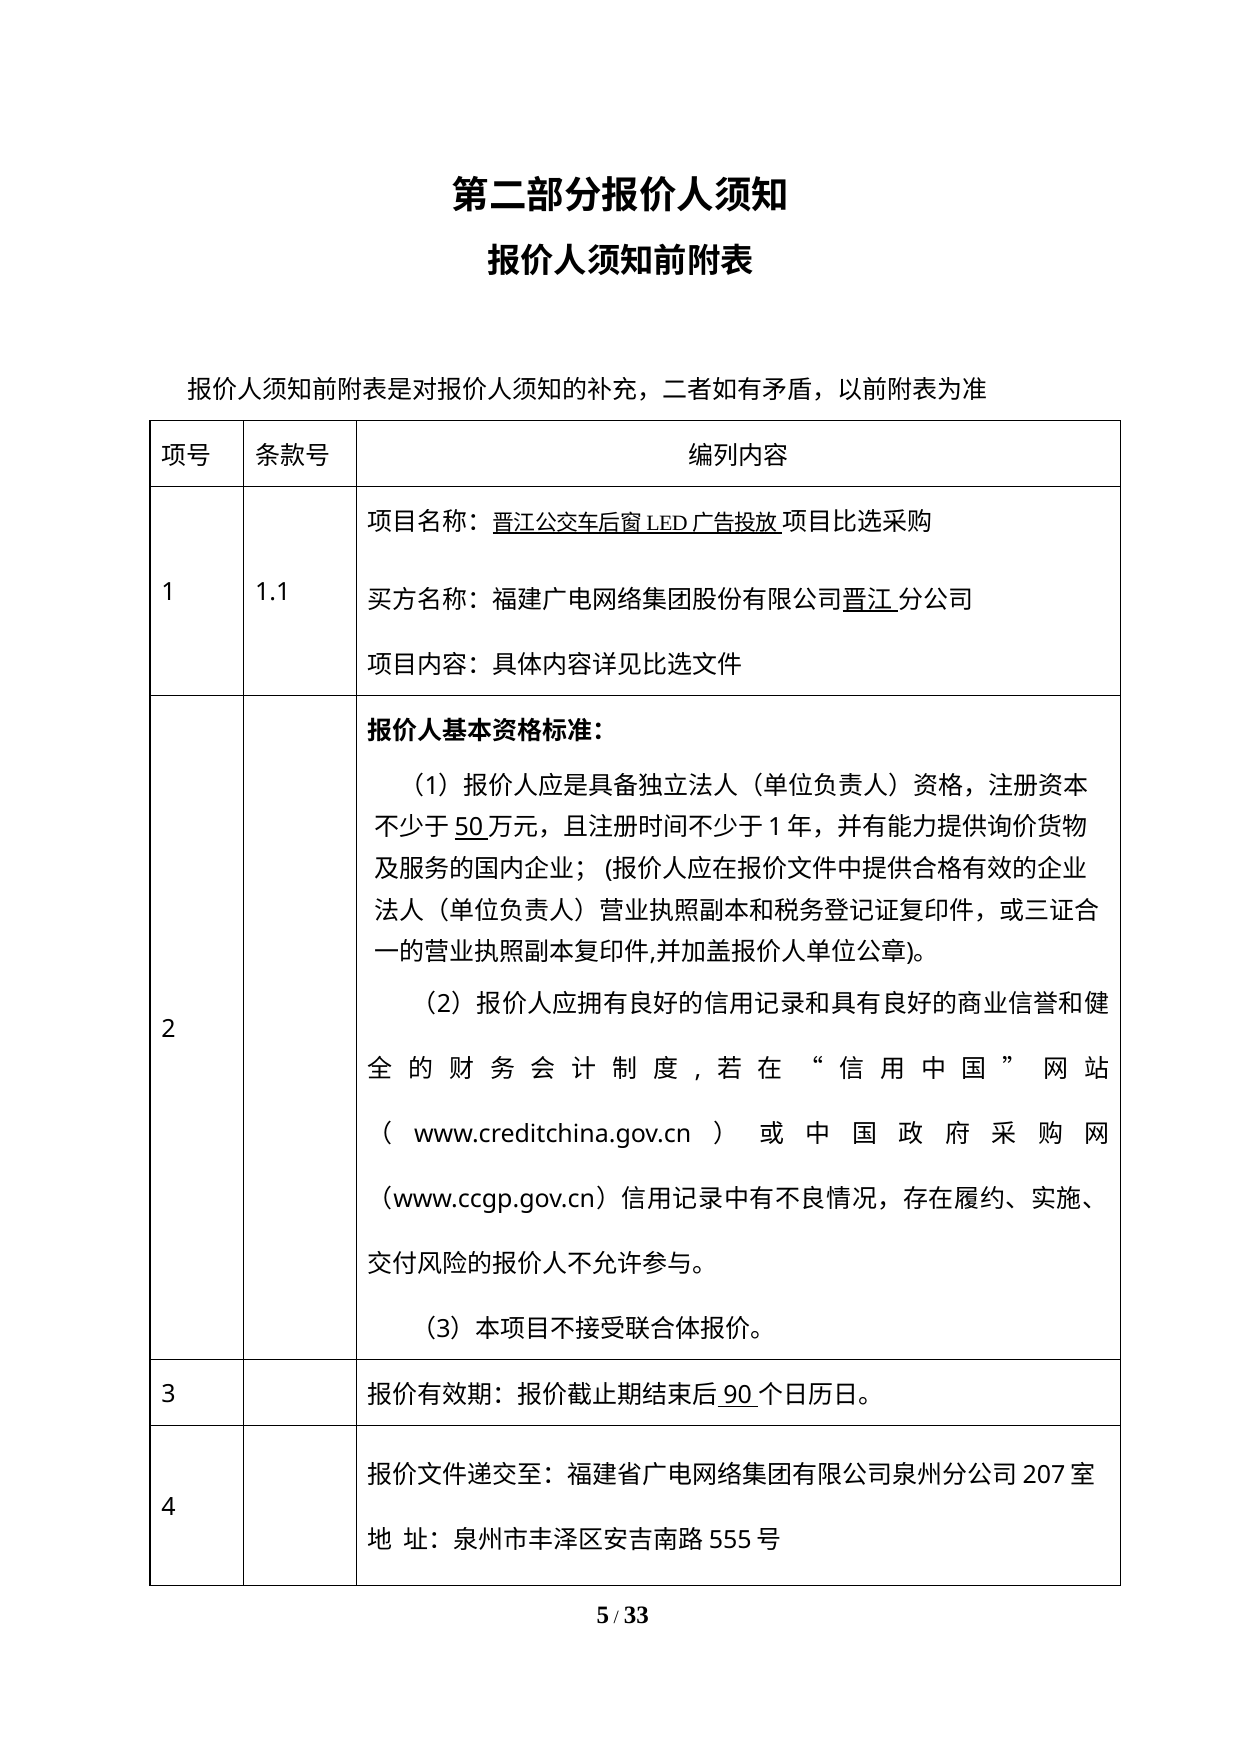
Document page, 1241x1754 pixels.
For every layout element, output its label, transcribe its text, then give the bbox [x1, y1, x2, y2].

table_cell 4 [151, 1426, 243, 1585]
table_header 编列内容 [357, 421, 1120, 486]
table_cell [244, 696, 356, 1359]
table_cell 报价有效期：报价截止期结束后 90 个日历日。 [357, 1360, 1120, 1425]
table_cell 报价人基本资格标准： 报价人应是具备独立法人（单位负责人）资格，注册资本不少于50万元，且注册时间不少于1年，并有能力提供询价货物及服务的国内企业； (报价人应在报价文件中提供合格有效的企业法人（单位负责人）营业执照副本和税务登记证复印件，或三证合一的营业执照副本复印件,并加盖报价人单位公章)。 （2）报价人应拥有良好的信用记录和具有良好的商业信誉和健全的财务会计制度,若在“信用中国”网站（www.creditchina.gov.cn）或中国政府采购网（www.ccgp.gov.cn）信用记录中有不良情况，存在履约、实施、交付风险的报价人不允许参与。 （3）本项目不接受联合体报价。 [357, 696, 1120, 1359]
text 报价人须知前附表是对报价人须知的补充，二者如有矛盾，以前附表为准 [187, 355, 1053, 420]
table_header 条款号 [244, 421, 356, 486]
text 报价人须知前附表 [187, 225, 1053, 290]
table_cell 1 [151, 487, 243, 695]
table_cell 1.1 [244, 487, 356, 695]
table_cell 2 [151, 696, 243, 1359]
table_cell 3 [151, 1360, 243, 1425]
text 第二部分报价人须知 [187, 160, 1053, 225]
table_header 项号 [151, 421, 243, 486]
table_cell 项目名称：晋江公交车后窗LED广告投放 项目比选采购 买方名称：福建广电网络集团股份有限公司晋江 分公司 项目内容：具体内容详见比选文件 [357, 487, 1120, 695]
table_cell [244, 1426, 356, 1585]
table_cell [357, 1426, 1120, 1585]
table_cell [244, 1360, 356, 1425]
